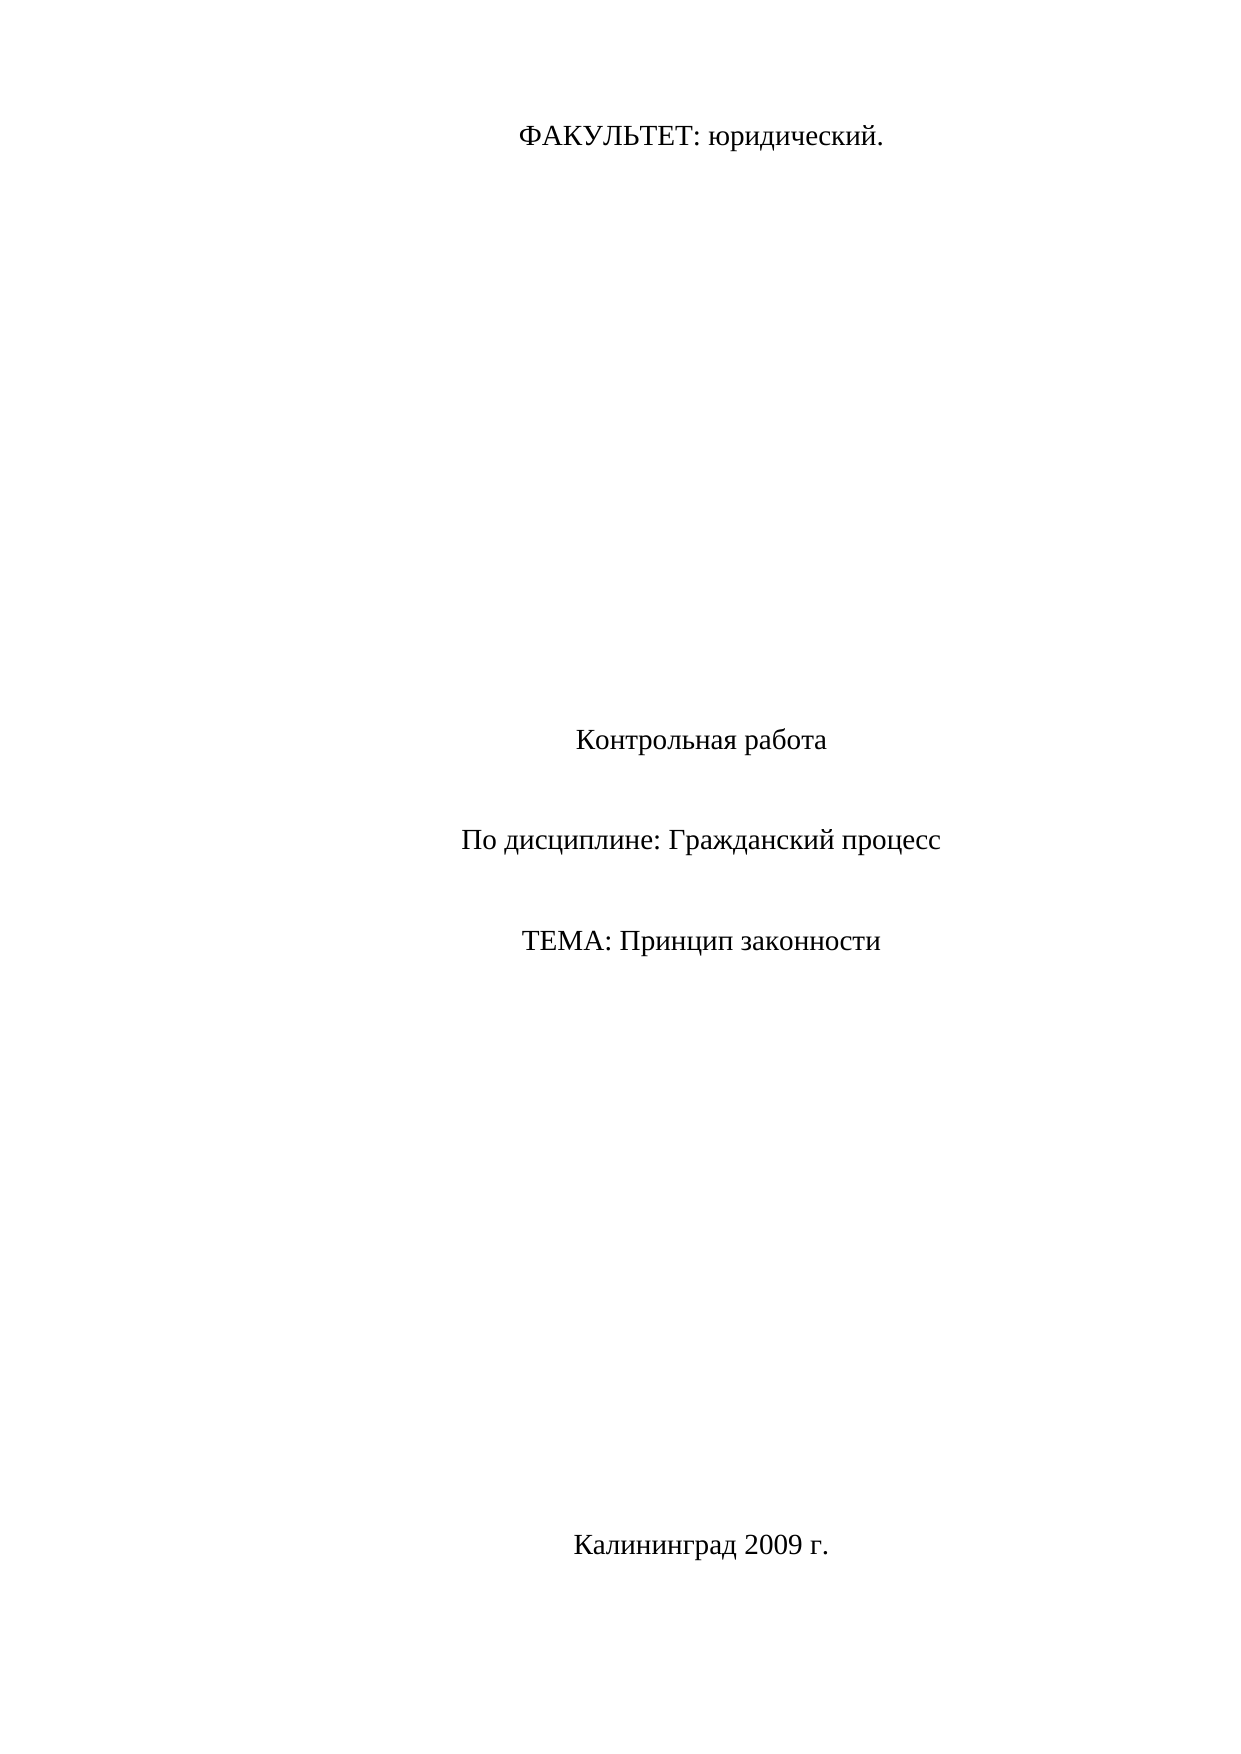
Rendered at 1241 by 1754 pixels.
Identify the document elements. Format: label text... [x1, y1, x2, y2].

text Контрольная работа [177, 722, 1152, 755]
text По дисциплине: Гражданский процесс [177, 822, 1152, 856]
text Калининград 2009 г. [177, 1527, 1152, 1560]
text ТЕМА: Принцип законности [177, 923, 1152, 957]
text ФАКУЛЬТЕТ: юридический. [177, 118, 1152, 152]
